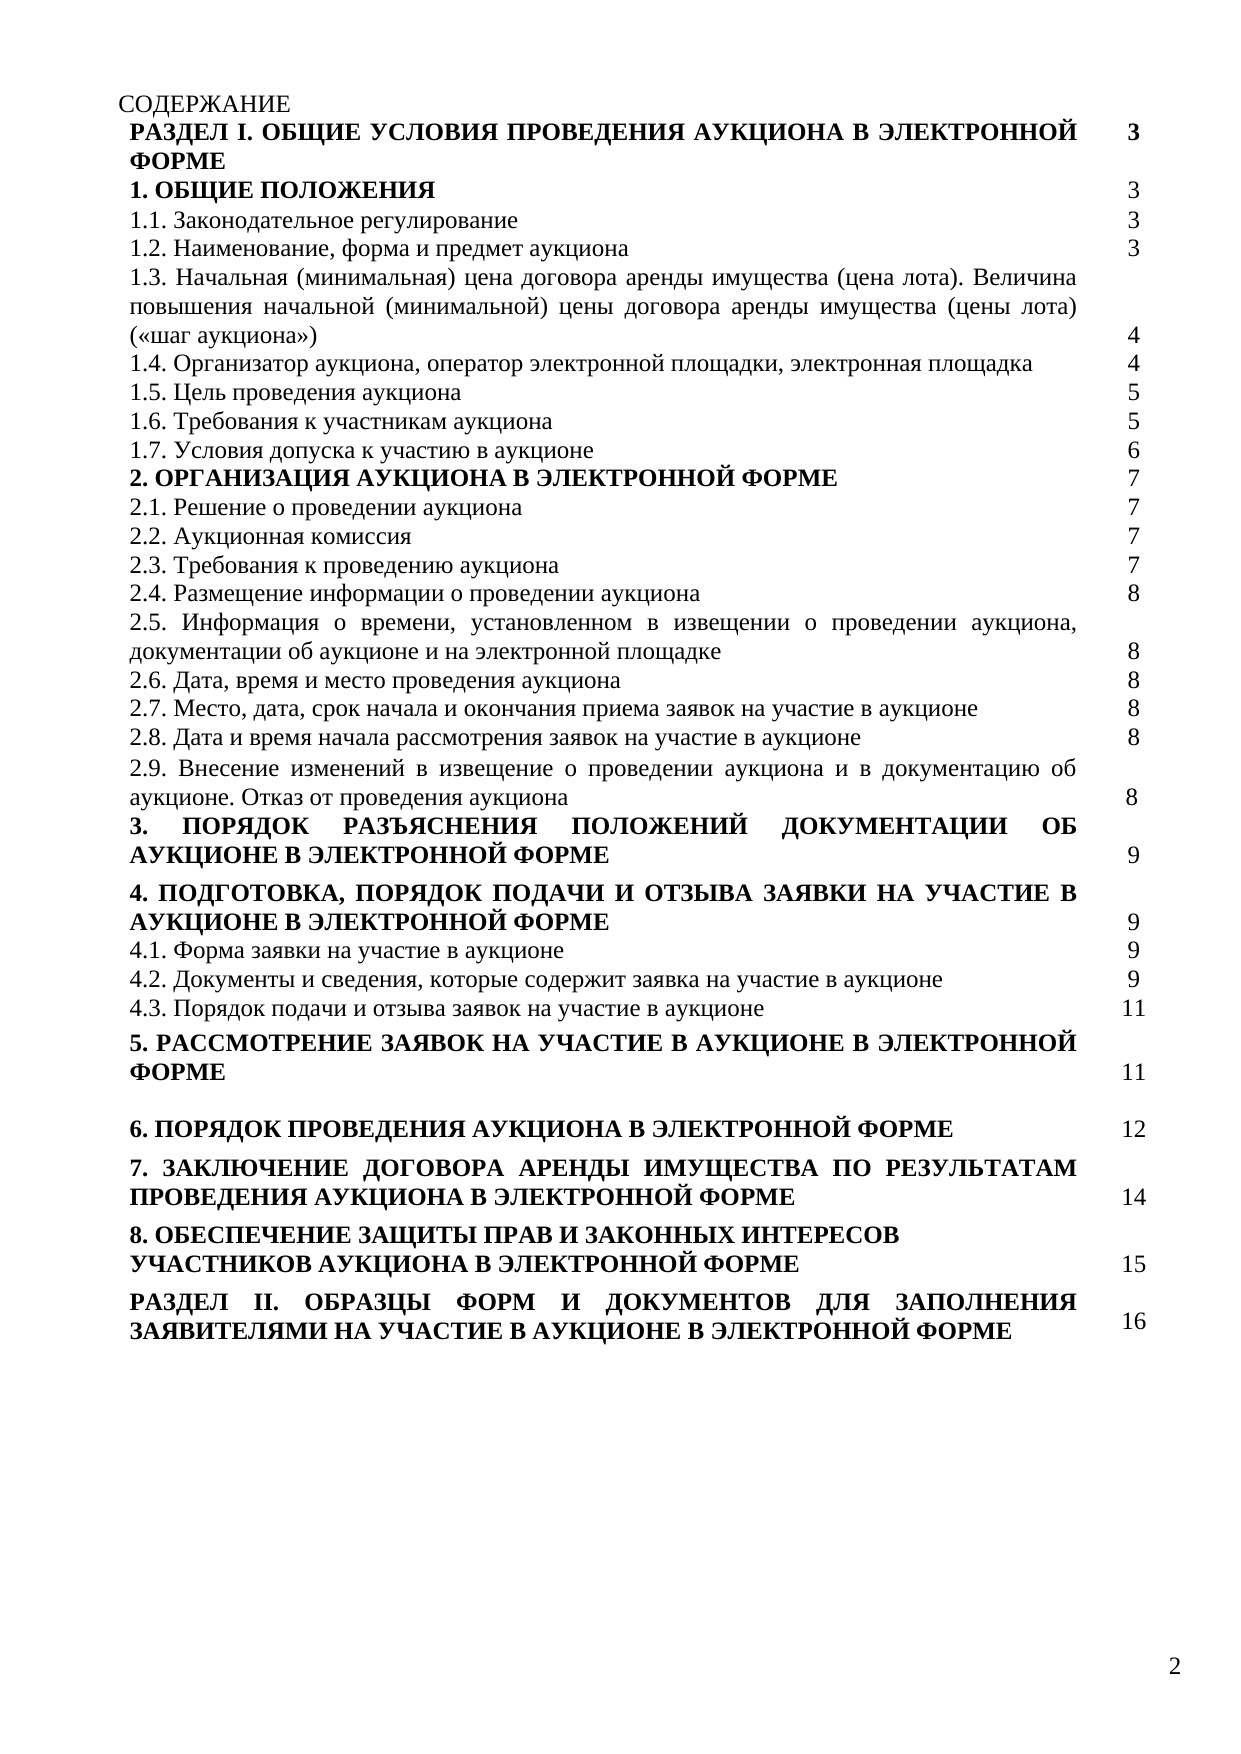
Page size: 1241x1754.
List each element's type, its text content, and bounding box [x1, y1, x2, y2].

table_cell 14 [1089, 1153, 1178, 1220]
table_cell 8 [1089, 754, 1178, 811]
table_cell 6. ПОРЯДОК ПРОВЕДЕНИЯ АУКЦИОНА В ЭЛЕКТРОННОЙ ФОРМЕ [118, 1115, 1089, 1153]
table_cell 7 [1089, 550, 1178, 578]
table_cell 5. РАССМОТРЕНИЕ ЗАЯВОК НА УЧАСТИЕ В АУКЦИОНЕ В ЭЛЕКТРОННОЙ ФОРМЕ [118, 1028, 1089, 1114]
table_cell 2.5. Информация о времени, установленном в извещении о проведении аукциона, документации об аукционе и на электронной площадке 2.6. Дата, время и место проведения аукциона 2.7. Место, дата, срок начала и окончания приема заявок на участие в аукционе 2.8. Дата и время начала рассмотрения заявок на участие в аукционе [118, 607, 1089, 753]
table_cell 8 8 8 8 [1089, 607, 1178, 753]
table_cell 11 [1089, 1028, 1178, 1114]
table_cell 8 [1089, 579, 1178, 607]
table_cell 15 16 [1089, 1220, 1178, 1392]
table_cell 7 [1089, 492, 1178, 521]
table_header 3 [1089, 118, 1178, 175]
table_cell 1.6. Требования к участникам аукциона [118, 406, 1089, 435]
table_cell 2.3. Требования к проведению аукциона [118, 550, 1089, 578]
table_cell 4. ПОДГОТОВКА, ПОРЯДОК ПОДАЧИ И ОТЗЫВА ЗАЯВКИ НА УЧАСТИЕ В АУКЦИОНЕ В ЭЛЕКТРОННОЙ ФОРМЕ 4.1. Форма заявки на участие в аукционе 4.2. Документы и сведения, которые содержит заявка на участие в аукционе 4.3. Порядок подачи и отзыва заявок на участие в аукционе [118, 878, 1089, 1028]
table_cell 2.4. Размещение информации о проведении аукциона [118, 579, 1089, 607]
table_cell 1.3. Начальная (минимальная) цена договора аренды имущества (цена лота). Величина повышения начальной (минимальной) цены договора аренды имущества (цены лота) («шаг аукциона») 1.4. Организатор аукциона, оператор электронной площадки, электронная площадка 1.5. Цель проведения аукциона [118, 262, 1089, 406]
text СОДЕРЖАНИЕ [118, 89, 1181, 117]
table_cell 3 [1089, 205, 1178, 233]
table_cell 9 [1089, 811, 1178, 878]
table_cell 1. ОБЩИЕ ПОЛОЖЕНИЯ [118, 175, 1089, 205]
table_header РАЗДЕЛ I. ОБЩИЕ УСЛОВИЯ ПРОВЕДЕНИЯ АУКЦИОНА В ЭЛЕКТРОННОЙ ФОРМЕ [118, 118, 1089, 175]
table_cell 4 4 5 [1089, 262, 1178, 406]
table_cell 8. ОБЕСПЕЧЕНИЕ ЗАЩИТЫ ПРАВ И ЗАКОННЫХ ИНТЕРЕСОВ УЧАСТНИКОВ АУКЦИОНА В ЭЛЕКТРОННОЙ ФОРМЕ РАЗДЕЛ II. ОБРАЗЦЫ ФОРМ И ДОКУМЕНТОВ ДЛЯ ЗАПОЛНЕНИЯ ЗАЯВИТЕЛЯМИ НА УЧАСТИЕ В АУКЦИОНЕ В ЭЛЕКТРОННОЙ ФОРМЕ [118, 1220, 1089, 1392]
table_cell 1.1. Законодательное регулирование [118, 205, 1089, 233]
table_cell 7 [1089, 521, 1178, 550]
table_cell 2. ОРГАНИЗАЦИЯ АУКЦИОНА В ЭЛЕКТРОННОЙ ФОРМЕ [118, 464, 1089, 492]
table_cell 12 [1089, 1115, 1178, 1153]
table_cell 3 [1089, 234, 1178, 262]
table_cell 6 [1089, 435, 1178, 463]
table_cell 3 [1089, 175, 1178, 205]
table_cell 9 9 9 11 [1089, 878, 1178, 1028]
table_cell 7 [1089, 464, 1178, 492]
table_cell 7. ЗАКЛЮЧЕНИЕ ДОГОВОРА АРЕНДЫ ИМУЩЕСТВА ПО РЕЗУЛЬТАТАМ ПРОВЕДЕНИЯ АУКЦИОНА В ЭЛЕКТРОННОЙ ФОРМЕ [118, 1153, 1089, 1220]
table_cell 2.2. Аукционная комиссия [118, 521, 1089, 550]
table_cell 1.2. Наименование, форма и предмет аукциона [118, 234, 1089, 262]
table_cell 2.1. Решение о проведении аукциона [118, 492, 1089, 521]
table_cell 2.9. Внесение изменений в извещение о проведении аукциона и в документацию об аукционе. Отказ от проведения аукциона [118, 754, 1089, 811]
table_cell 3. ПОРЯДОК РАЗЪЯСНЕНИЯ ПОЛОЖЕНИЙ ДОКУМЕНТАЦИИ ОБ АУКЦИОНЕ В ЭЛЕКТРОННОЙ ФОРМЕ [118, 811, 1089, 878]
table_cell 5 [1089, 406, 1178, 435]
table_cell 1.7. Условия допуска к участию в аукционе [118, 435, 1089, 463]
